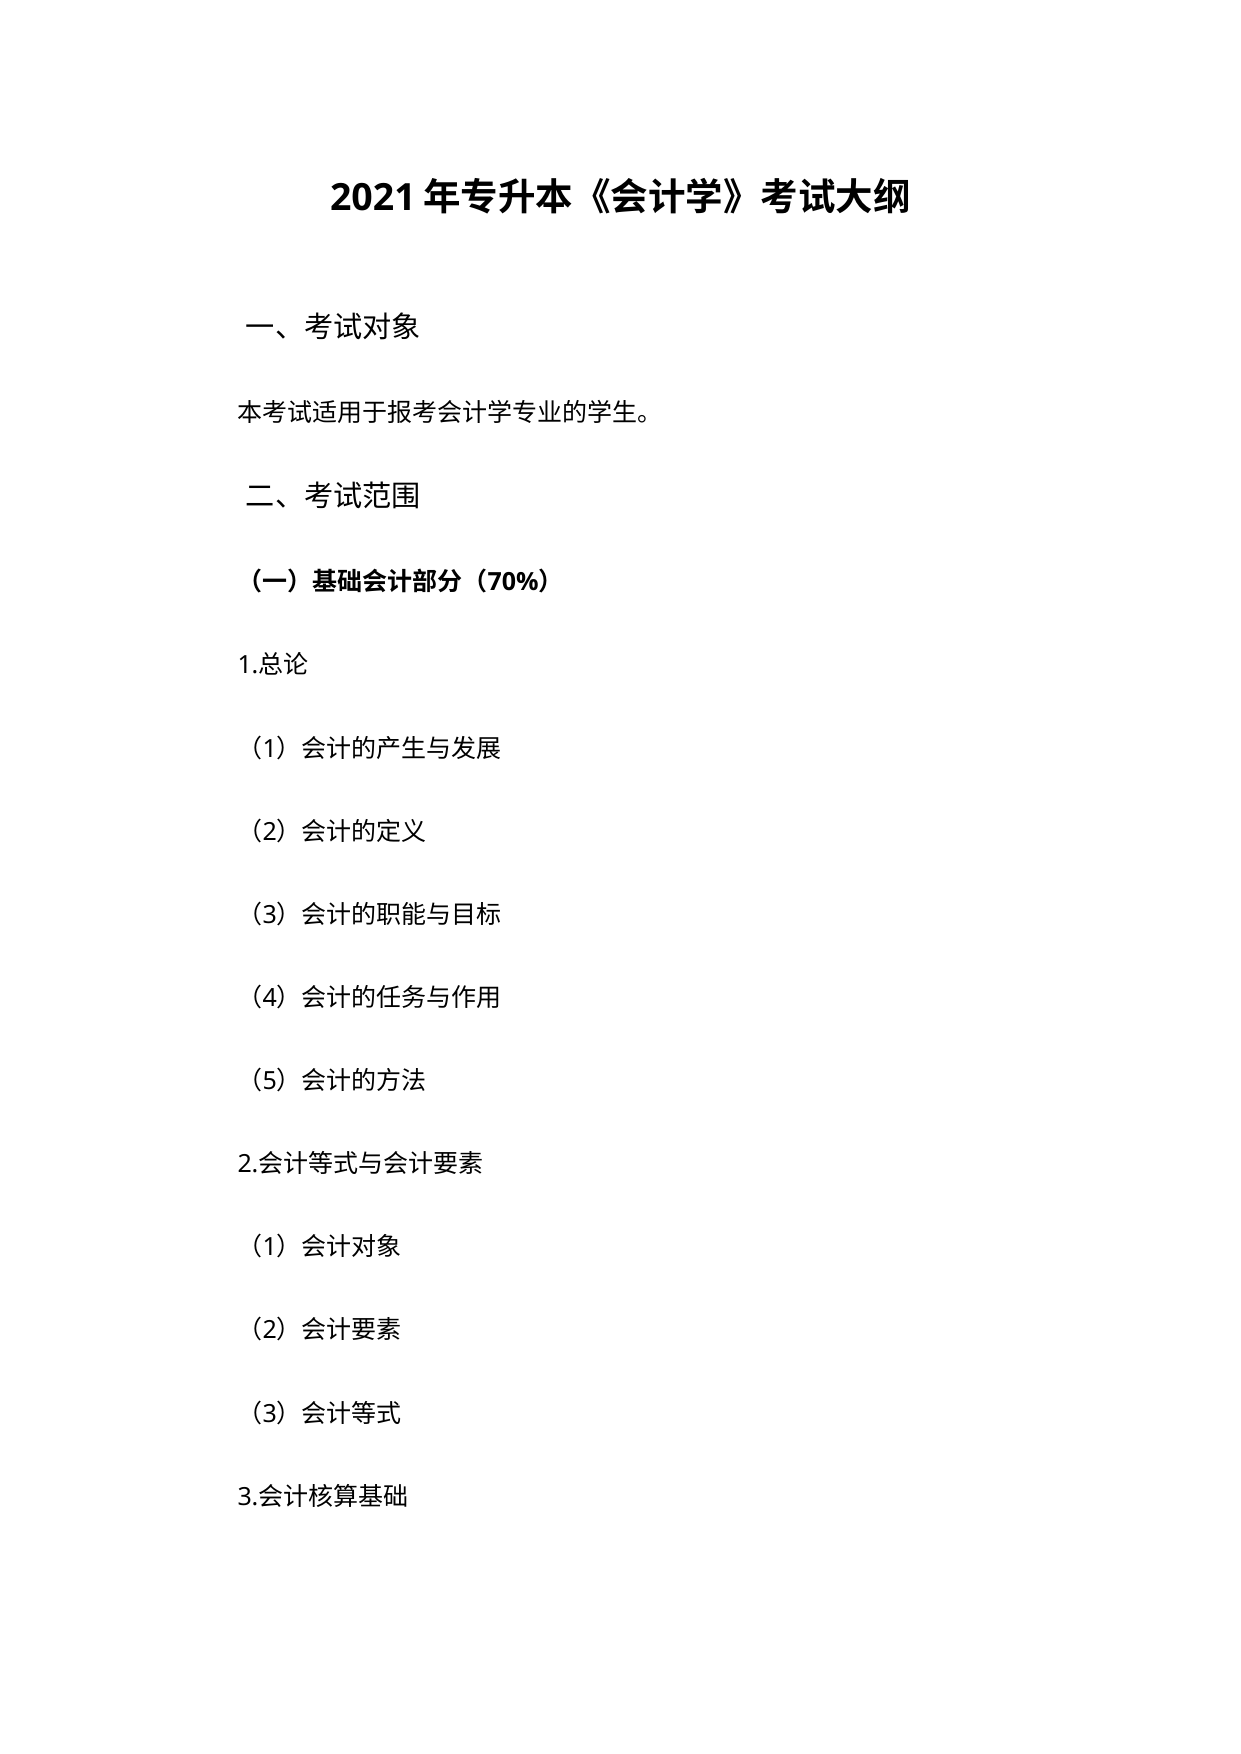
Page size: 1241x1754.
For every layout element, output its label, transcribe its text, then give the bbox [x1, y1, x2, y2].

text （2）会计要素 [187, 1296, 1053, 1361]
text 3.会计核算基础 [187, 1462, 1053, 1527]
text （3）会计的职能与目标 [187, 880, 1053, 945]
text （4）会计的任务与作用 [187, 963, 1053, 1028]
text 2021年专升本《会计学》考试大纲 [187, 162, 1053, 227]
text 二、考试范围 [187, 461, 1053, 526]
text 本考试适用于报考会计学专业的学生。 [187, 378, 1053, 443]
text （一）基础会计部分（70%） [187, 547, 1053, 612]
text （2）会计的定义 [187, 797, 1053, 862]
text 1.总论 [187, 631, 1053, 696]
text （1）会计对象 [187, 1212, 1053, 1277]
text （3）会计等式 [187, 1379, 1053, 1444]
text 一、考试对象 [187, 292, 1053, 357]
text （1）会计的产生与发展 [187, 714, 1053, 779]
text （5）会计的方法 [187, 1046, 1053, 1111]
text 2.会计等式与会计要素 [187, 1129, 1053, 1194]
